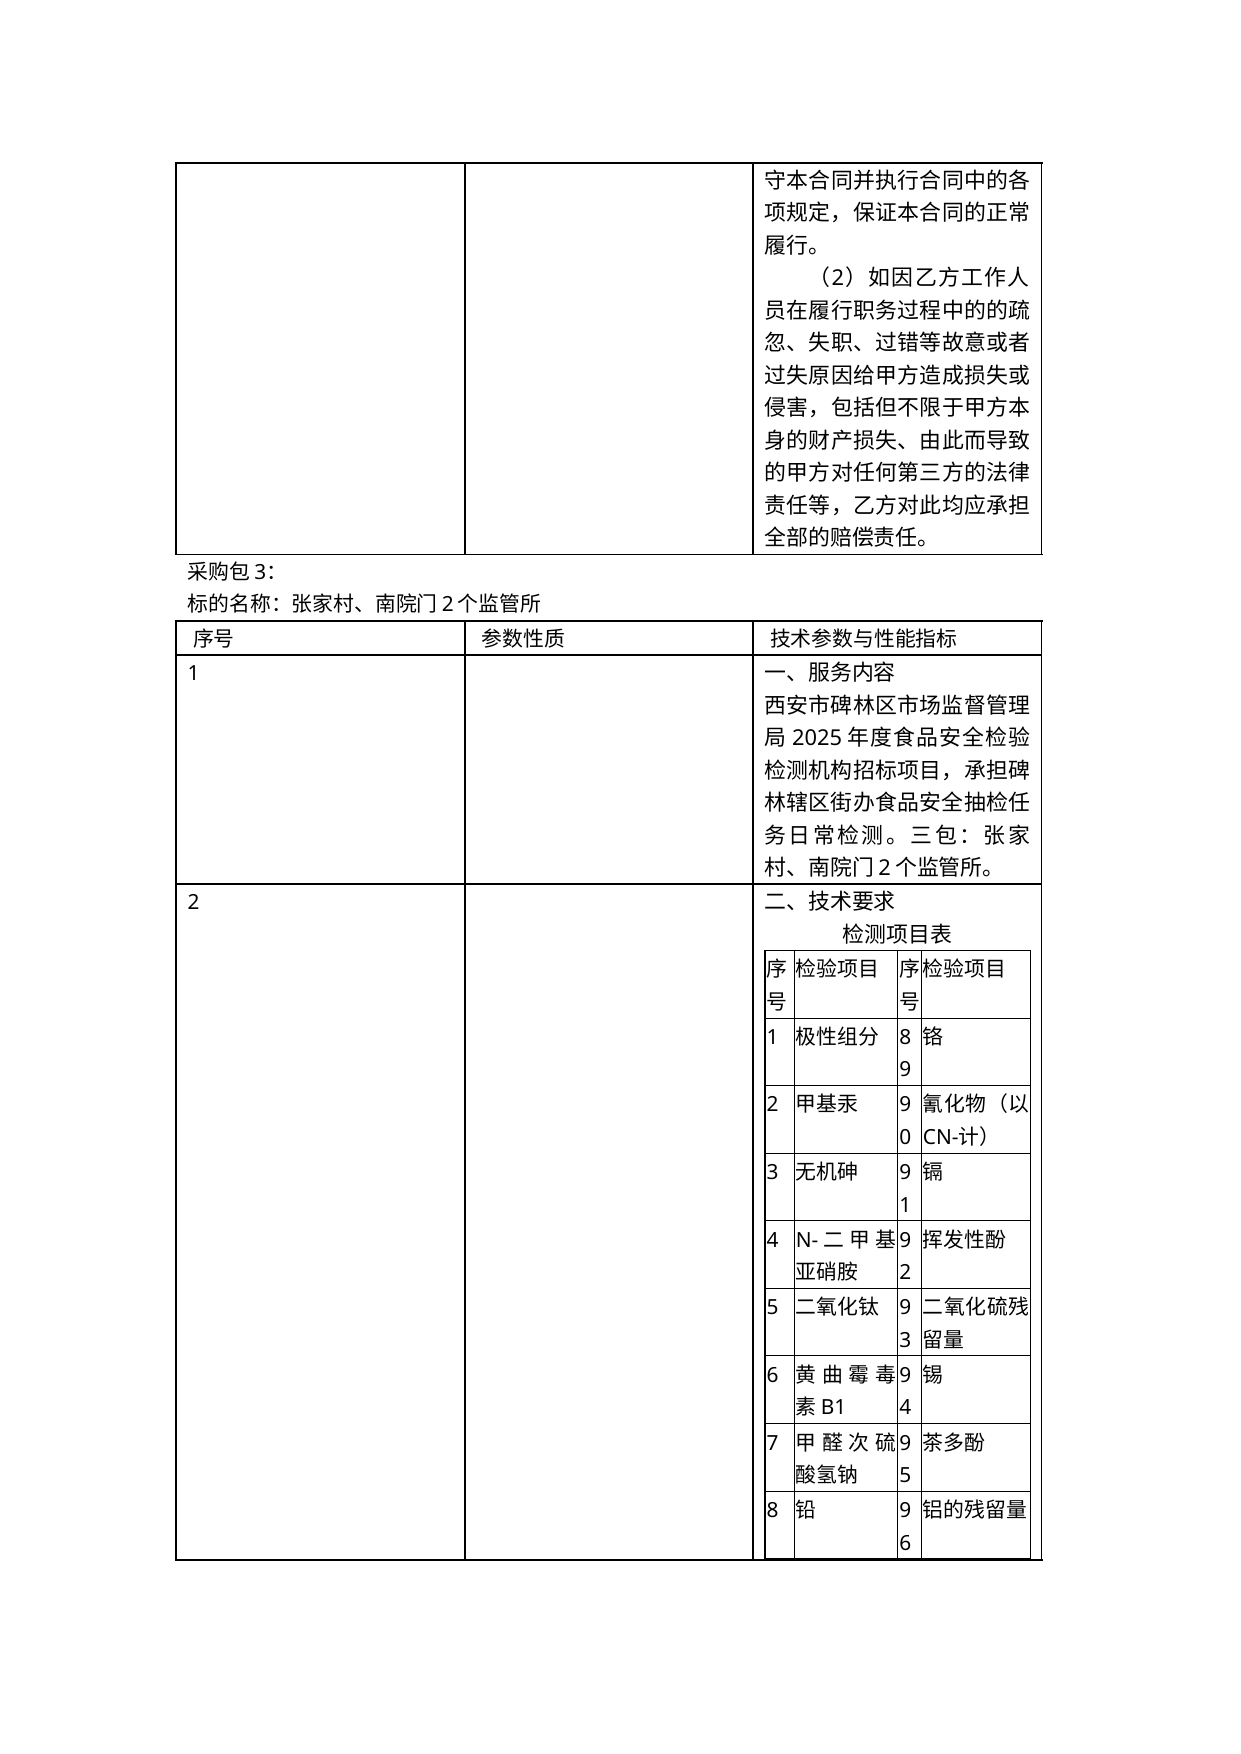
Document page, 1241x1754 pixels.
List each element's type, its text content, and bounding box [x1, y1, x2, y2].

table_cell [466, 885, 752, 1559]
table_cell 2 [177, 885, 464, 1559]
table_header 序号 [177, 622, 464, 654]
table_header 参数性质 [466, 622, 752, 654]
text 标的名称：张家村、南院门2个监管所 [187, 588, 1053, 620]
table_cell 1 [177, 656, 464, 883]
table_cell [466, 164, 752, 553]
table_cell 二、技术要求 检测项目表 [754, 885, 1041, 1559]
table_cell 一、服务内容 西安市碑林区市场监督管理局2025年度食品安全检验检测机构招标项目，承担碑林辖区街办食品安全抽检任务日常检测。三包：张家村、南院门2个监管所。 [754, 656, 1041, 883]
table_cell [466, 656, 752, 883]
text 采购包3： [187, 555, 1053, 588]
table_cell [754, 164, 1041, 553]
table_cell 5 [177, 164, 464, 553]
table_header 技术参数与性能指标 [754, 622, 1041, 654]
